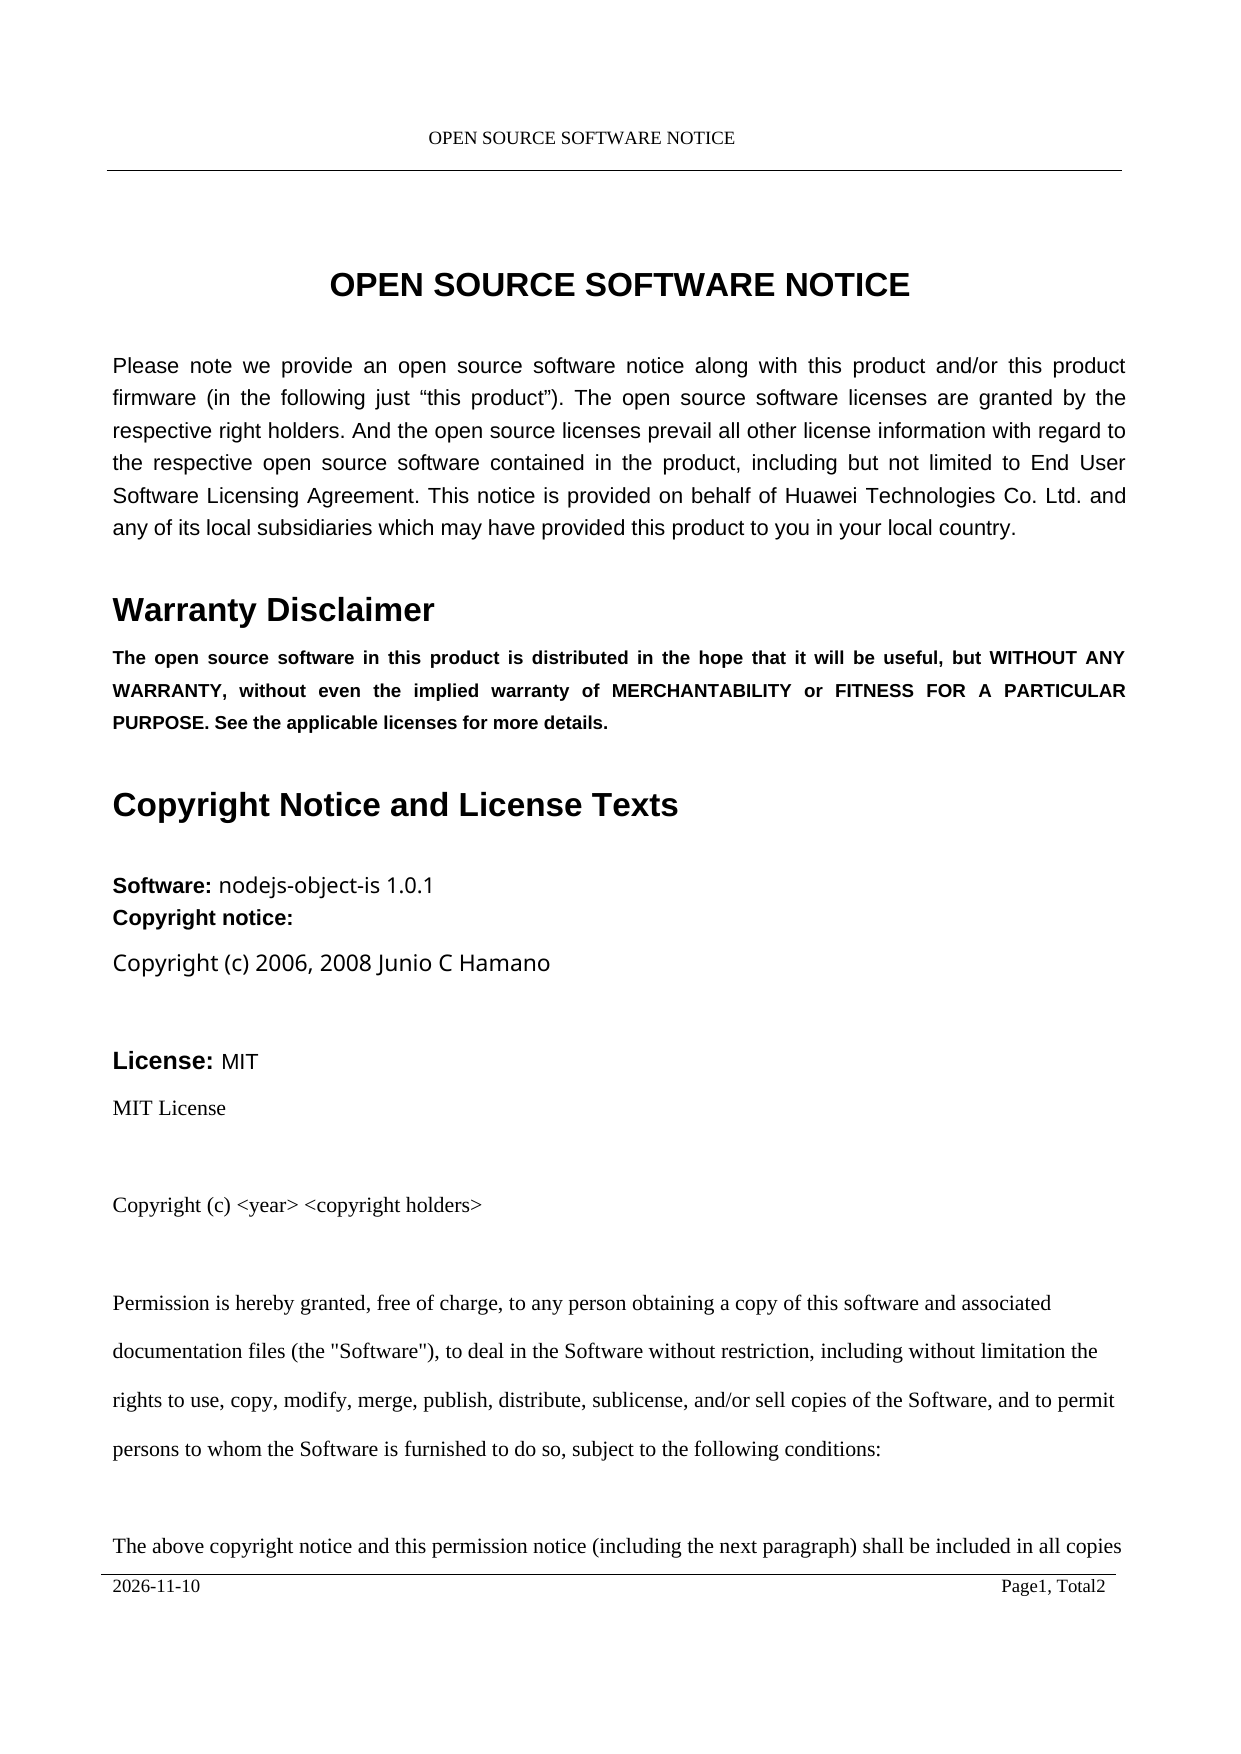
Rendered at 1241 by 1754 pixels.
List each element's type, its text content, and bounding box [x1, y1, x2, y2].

text Software: nodejs-object-is 1.0.1 [112, 869, 1128, 901]
text Copyright (c) 2006, 2008 Junio C Hamano [112, 947, 1128, 1028]
text Please note we provide an open source software notice along with this product and/or this product firmware (in the following just “this product”). The open source software licenses are granted by the respective right holders. And the open source licenses prevail all other license information with regard to the respective open source software contained in the product, including but not limited to End User Software Licensing Agreement. This notice is provided on behalf of Huawei Technologies Co. Ltd. and any of its local subsidiaries which may have provided this product to you in your local country. [112, 349, 1128, 544]
text OPEN SOURCE SOFTWARE NOTICE [112, 251, 1128, 316]
text Warranty Disclaimer [112, 576, 1128, 641]
text The open source software in this product is distributed in the hope that it will be useful, but WITHOUT ANY WARRANTY, without even the implied warranty of MERCHANTABILITY or FITNESS FOR A PARTICULAR PURPOSE. See the applicable licenses for more details. [112, 641, 1128, 739]
text Copyright notice: [112, 901, 1128, 934]
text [112, 1091, 1128, 1562]
text License: MIT [112, 1044, 1128, 1077]
text Copyright Notice and License Texts [112, 771, 1128, 836]
